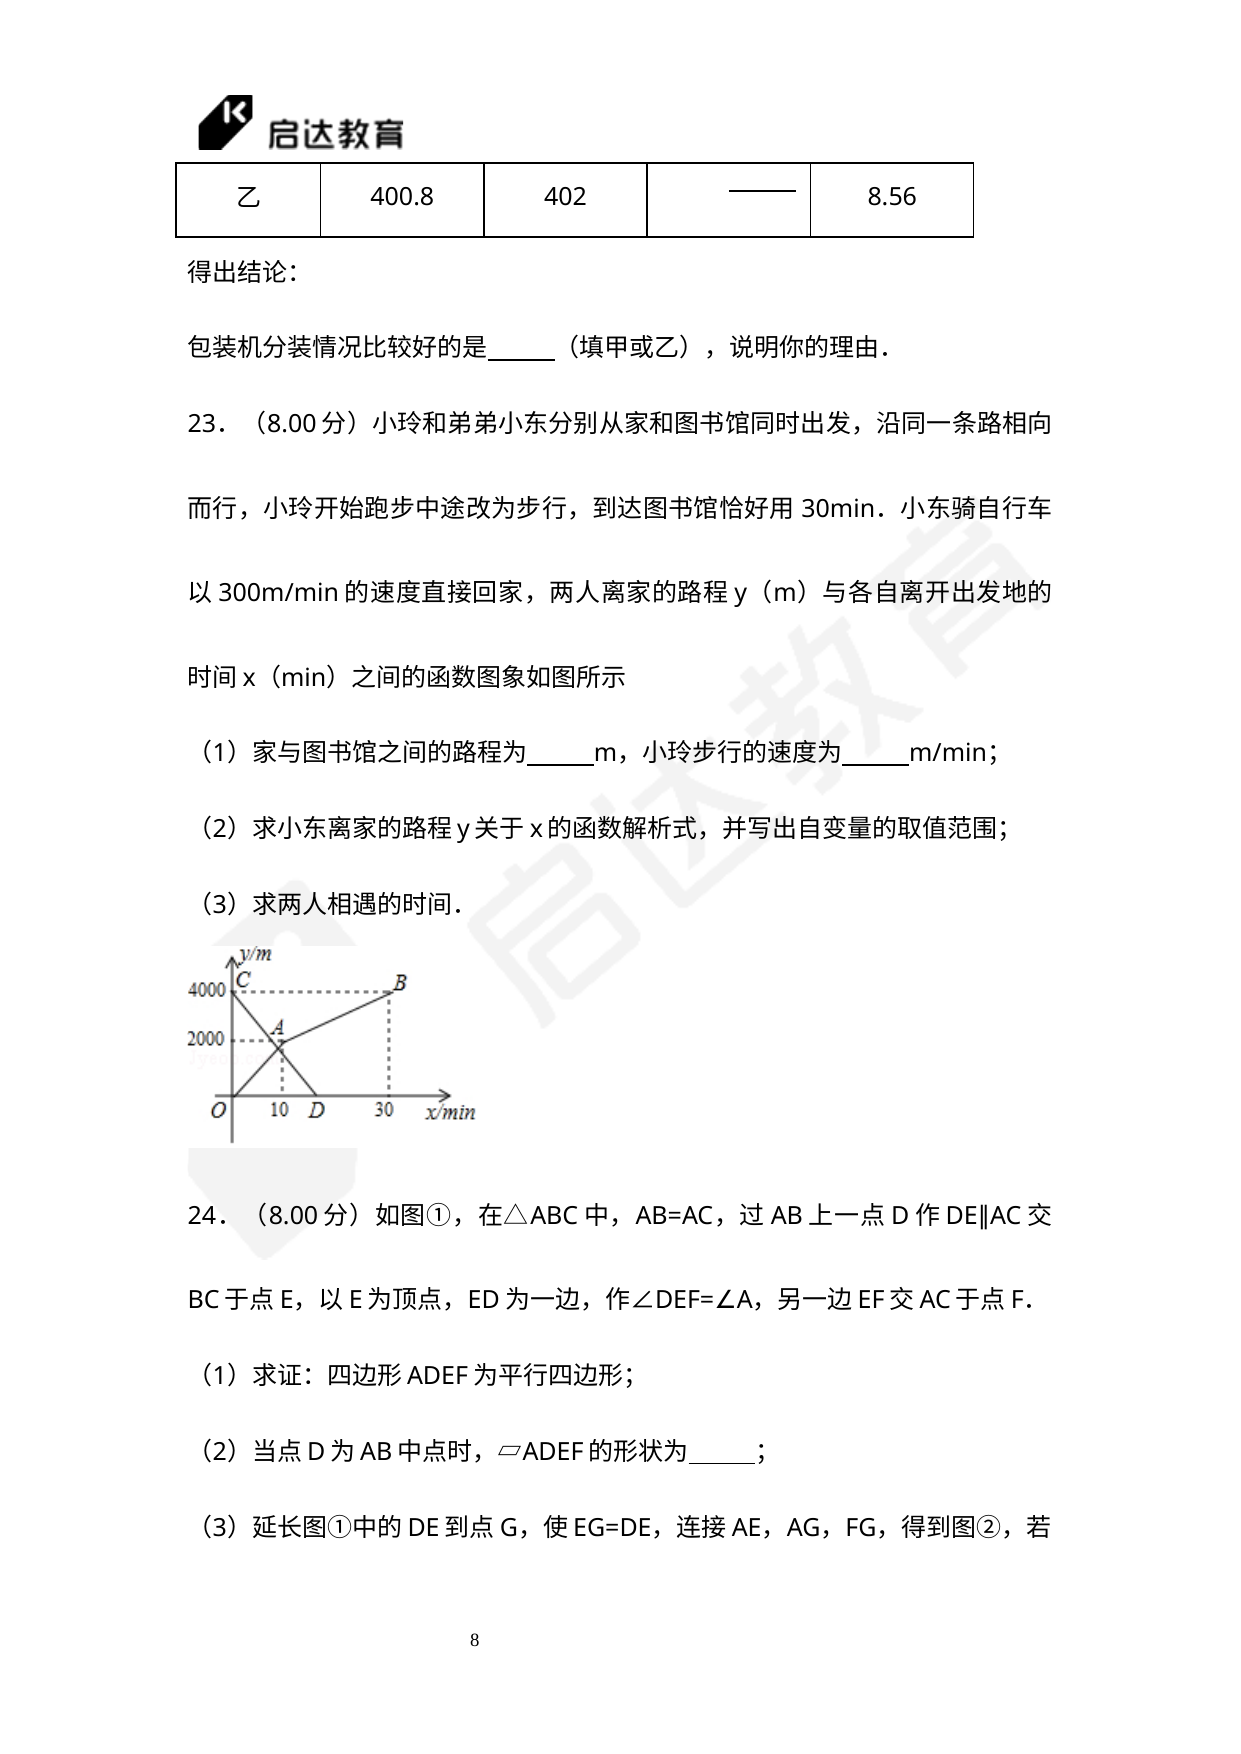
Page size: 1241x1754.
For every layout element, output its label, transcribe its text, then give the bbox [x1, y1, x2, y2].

text （3）延长图①中的DE到点G，使EG=DE，连接AE，AG，FG，得到图②，若AD=AG，判断四边形AEGF的形状，并说明理由． [187, 1493, 1053, 1558]
table_cell 乙 [177, 164, 320, 236]
table_cell 8.56 [811, 164, 973, 236]
text 得出结论： [187, 238, 1053, 303]
text （1）家与图书馆之间的路程为 m，小玲步行的速度为 m/min； [187, 718, 1053, 783]
text 包装机分装情况比较好的是 （填甲或乙），说明你的理由． [187, 313, 1053, 378]
table_cell [648, 164, 810, 236]
text 23．（8.00分）小玲和弟弟小东分别从家和图书馆同时出发，沿同一条路相向而行，小玲开始跑步中途改为步行，到达图书馆恰好用30min．小东骑自行车以300m/min的速度直接回家，两人离家的路程y（m）与各自离开出发地的时间x（min）之间的函数图象如图所示 [187, 389, 1053, 708]
table_cell 402 [485, 164, 646, 236]
text （2）求小东离家的路程y关于x的函数解析式，并写出自变量的取值范围； [187, 794, 1053, 859]
text 24．（8.00分）如图①，在△ABC中，AB=AC，过AB上一点D作DE∥AC交BC于点E，以E为顶点，ED为一边，作∠DEF=∠A，另一边EF交AC于点F． [187, 1181, 1053, 1331]
picture [198, 95, 404, 150]
text （3）求两人相遇的时间． [187, 870, 1053, 935]
text （1）求证：四边形ADEF为平行四边形； [187, 1341, 1053, 1406]
text （2）当点D为AB中点时，▱ADEF的形状为 ； [187, 1417, 1053, 1482]
picture [187, 946, 480, 1148]
table_cell 400.8 [321, 164, 483, 236]
